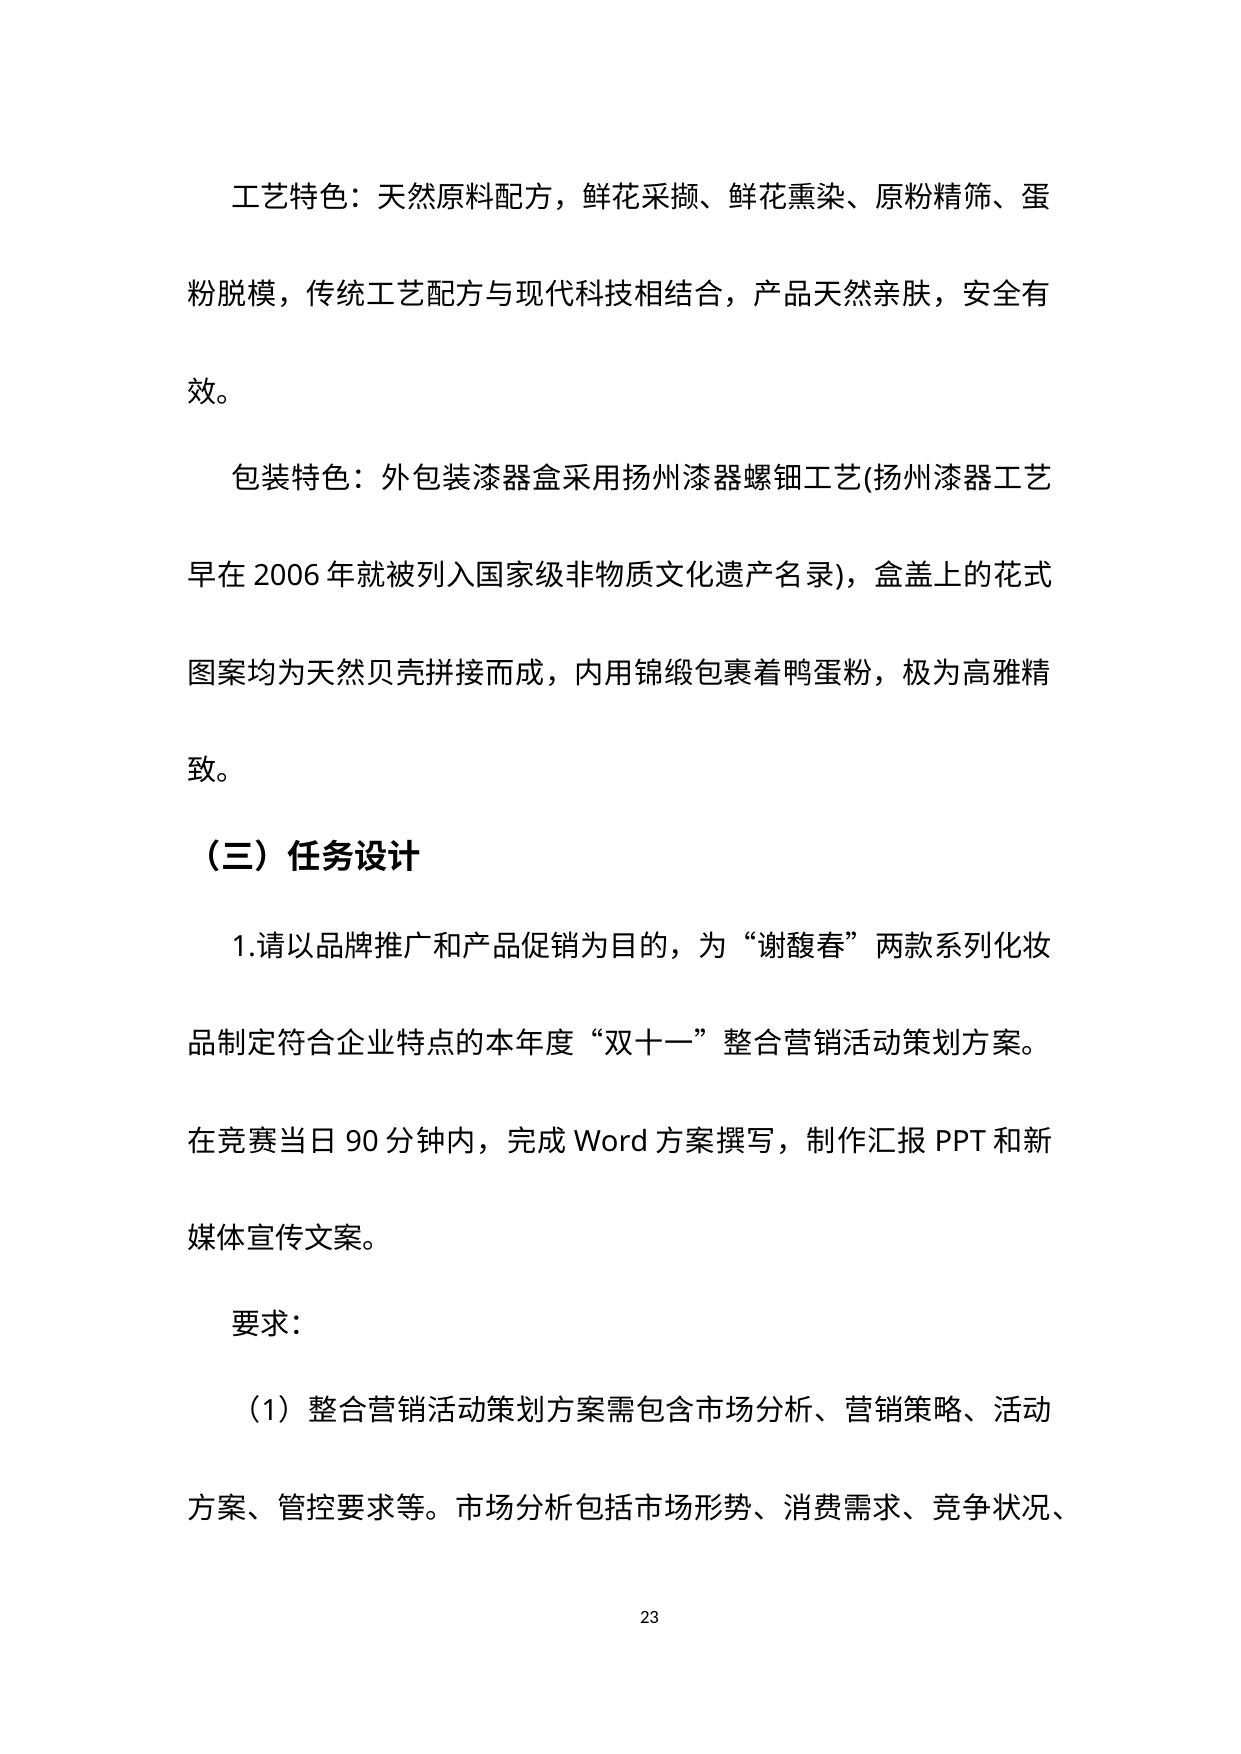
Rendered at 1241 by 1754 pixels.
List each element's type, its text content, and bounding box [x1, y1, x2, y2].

text 1.请以品牌推广和产品促销为目的，为“谢馥春”两款系列化妆品制定符合企业特点的本年度“双十一”整合营销活动策划方案。在竞赛当日90分钟内，完成Word方案撰写，制作汇报PPT和新媒体宣传文案。 [187, 911, 1053, 1268]
subtitle （三）任务设计 [187, 822, 1053, 887]
text 要求： [187, 1289, 1053, 1354]
text 包装特色：外包装漆器盒采用扬州漆器螺钿工艺(扬州漆器工艺早在2006年就被列入国家级非物质文化遗产名录)，盒盖上的花式图案均为天然贝壳拼接而成，内用锦缎包裹着鸭蛋粉，极为高雅精致。 [187, 443, 1053, 801]
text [187, 1376, 1053, 1538]
text 工艺特色：天然原料配方，鲜花采撷、鲜花熏染、原粉精筛、蛋粉脱模，传统工艺配方与现代科技相结合，产品天然亲肤，安全有效。 [187, 162, 1053, 422]
